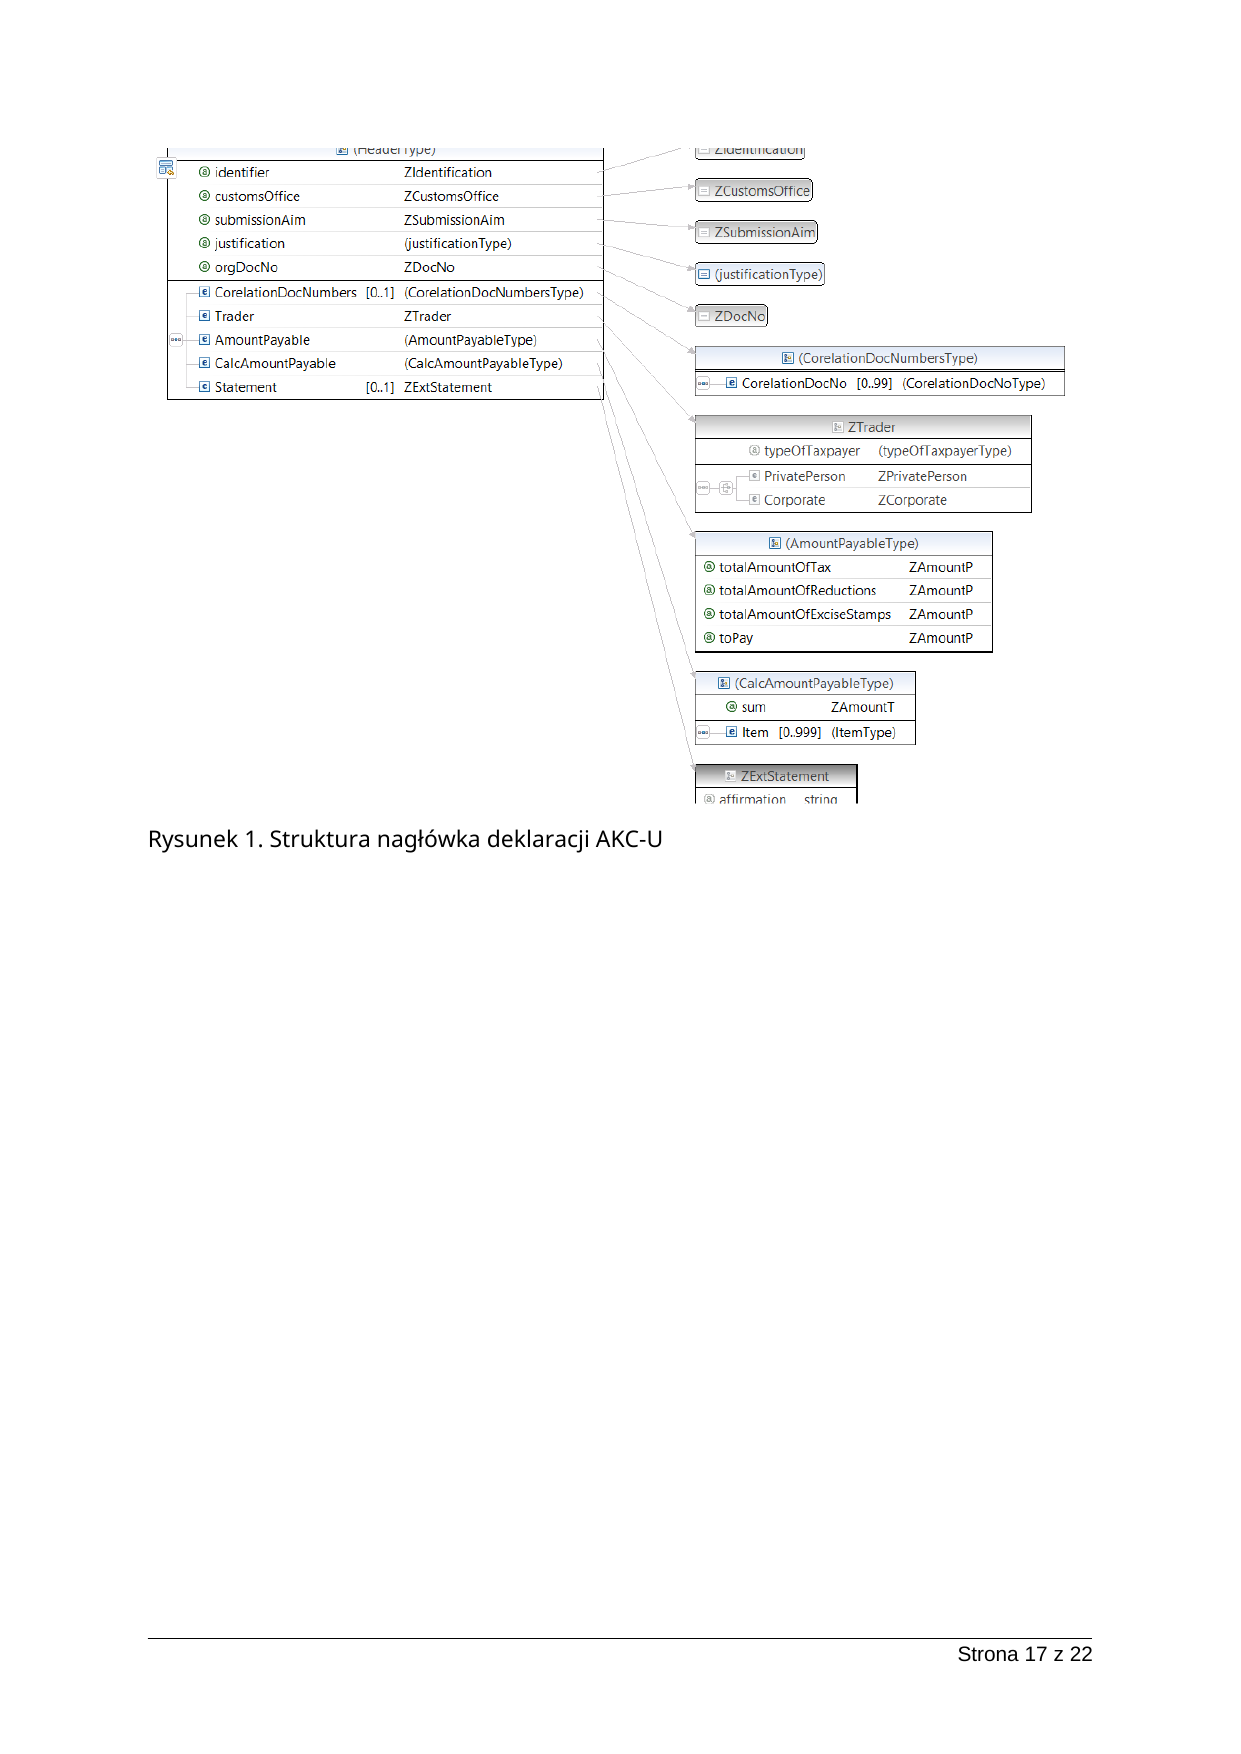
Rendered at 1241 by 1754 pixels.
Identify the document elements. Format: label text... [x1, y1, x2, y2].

text Rysunek 1. Struktura nagłówka deklaracji AKC-U [148, 823, 1092, 854]
picture [147, 147, 1074, 804]
